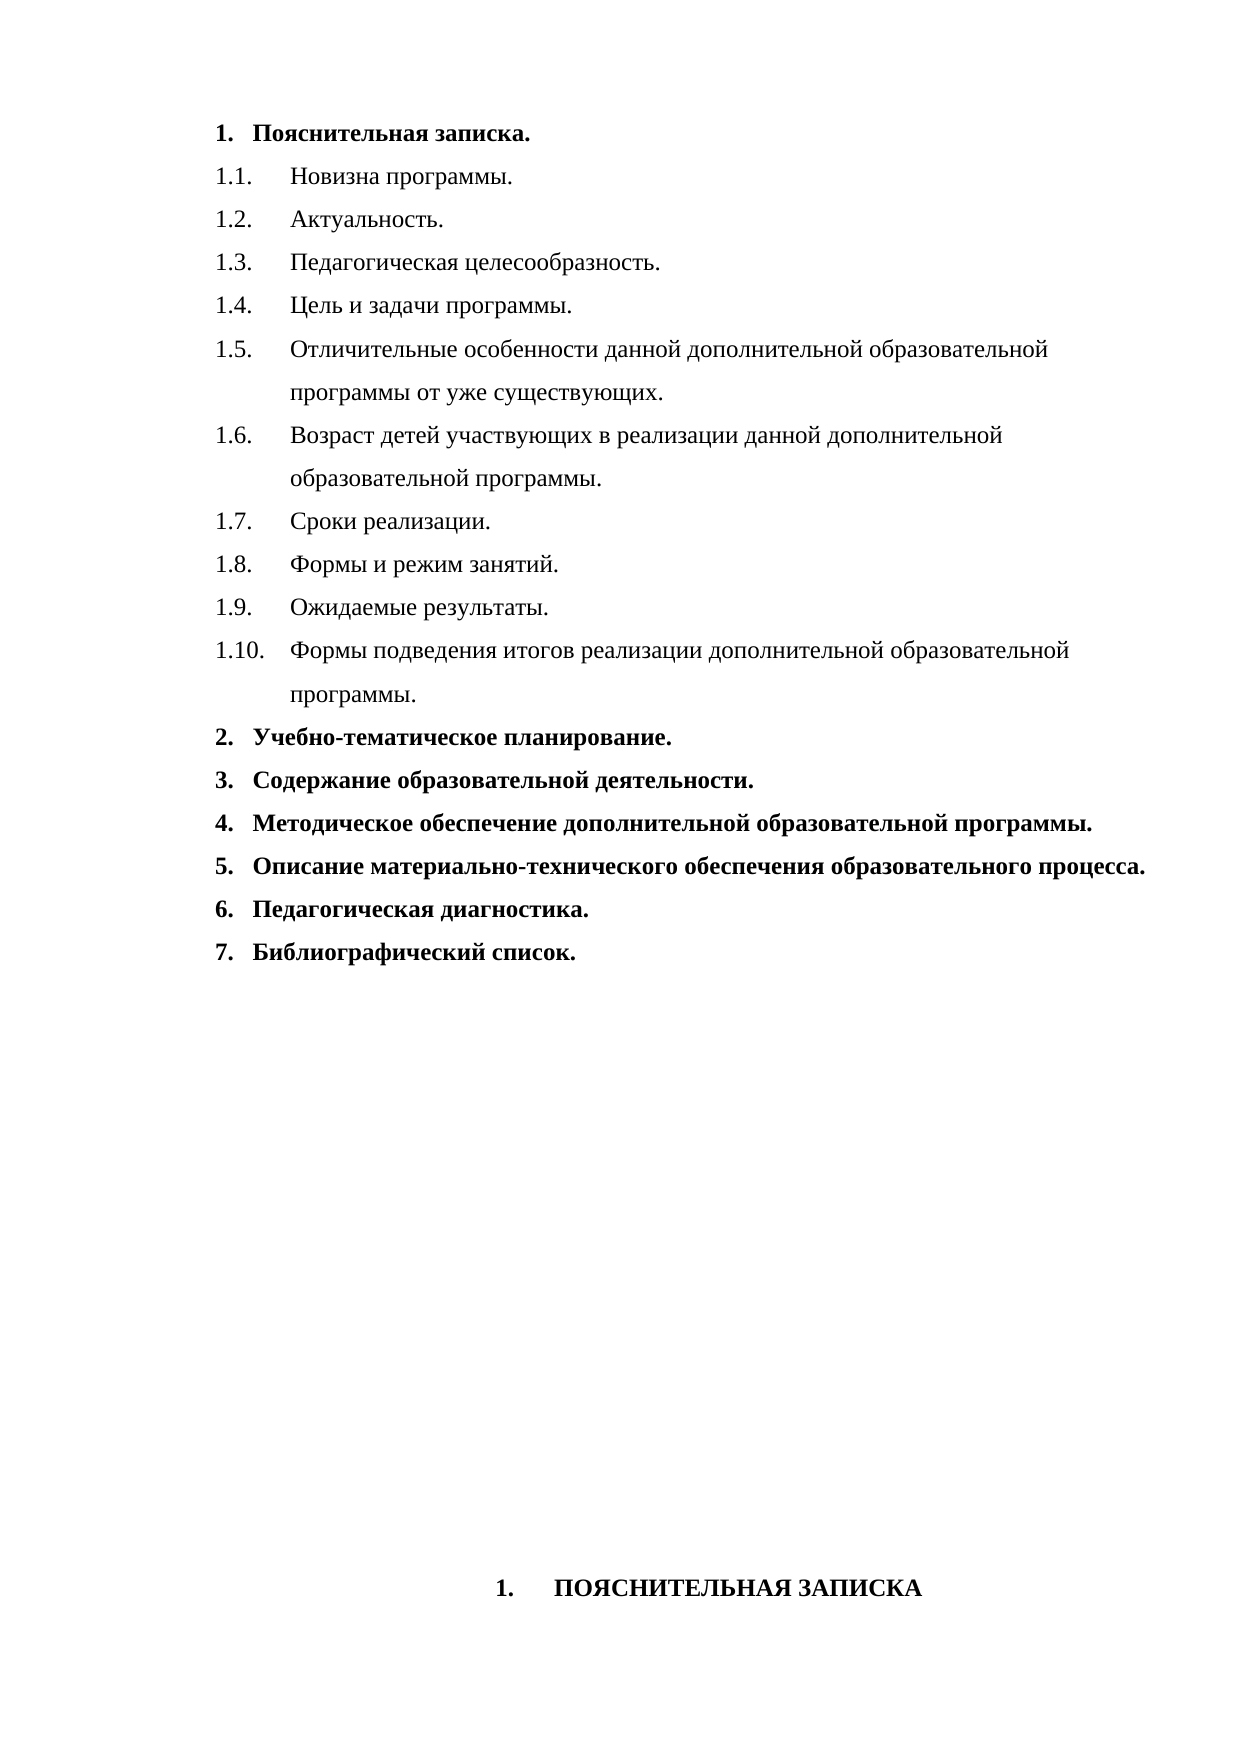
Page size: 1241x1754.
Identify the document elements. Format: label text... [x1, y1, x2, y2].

list Сроки реализации. [215, 506, 1152, 535]
list Педагогическая целесообразность. [215, 247, 1152, 276]
list Библиографический список. [215, 937, 1152, 966]
list Содержание образовательной деятельности. [215, 765, 1152, 794]
list Цель и задачи программы. [215, 291, 1152, 319]
list ПОЯСНИТЕЛЬНАЯ ЗАПИСКА [177, 1573, 1152, 1602]
list Педагогическая диагностика. [215, 894, 1152, 923]
list Ожидаемые результаты. [215, 592, 1152, 621]
list Актуальность. [215, 204, 1152, 233]
list Методическое обеспечение дополнительной образовательной программы. [215, 808, 1152, 837]
list Новизна программы. [215, 161, 1152, 190]
list Пояснительная записка. [215, 118, 1152, 147]
list Отличительные особенности данной дополнительной образовательной программы от уже существующих. [215, 334, 1152, 406]
list Формы и режим занятий. [215, 549, 1152, 578]
list Формы подведения итогов реализации дополнительной образовательной программы. [215, 636, 1152, 707]
list Возраст детей участвующих в реализации данной дополнительной образовательной программы. [215, 420, 1152, 492]
list Описание материально-технического обеспечения образовательного процесса. [215, 851, 1152, 880]
list Учебно-тематическое планирование. [215, 722, 1152, 751]
